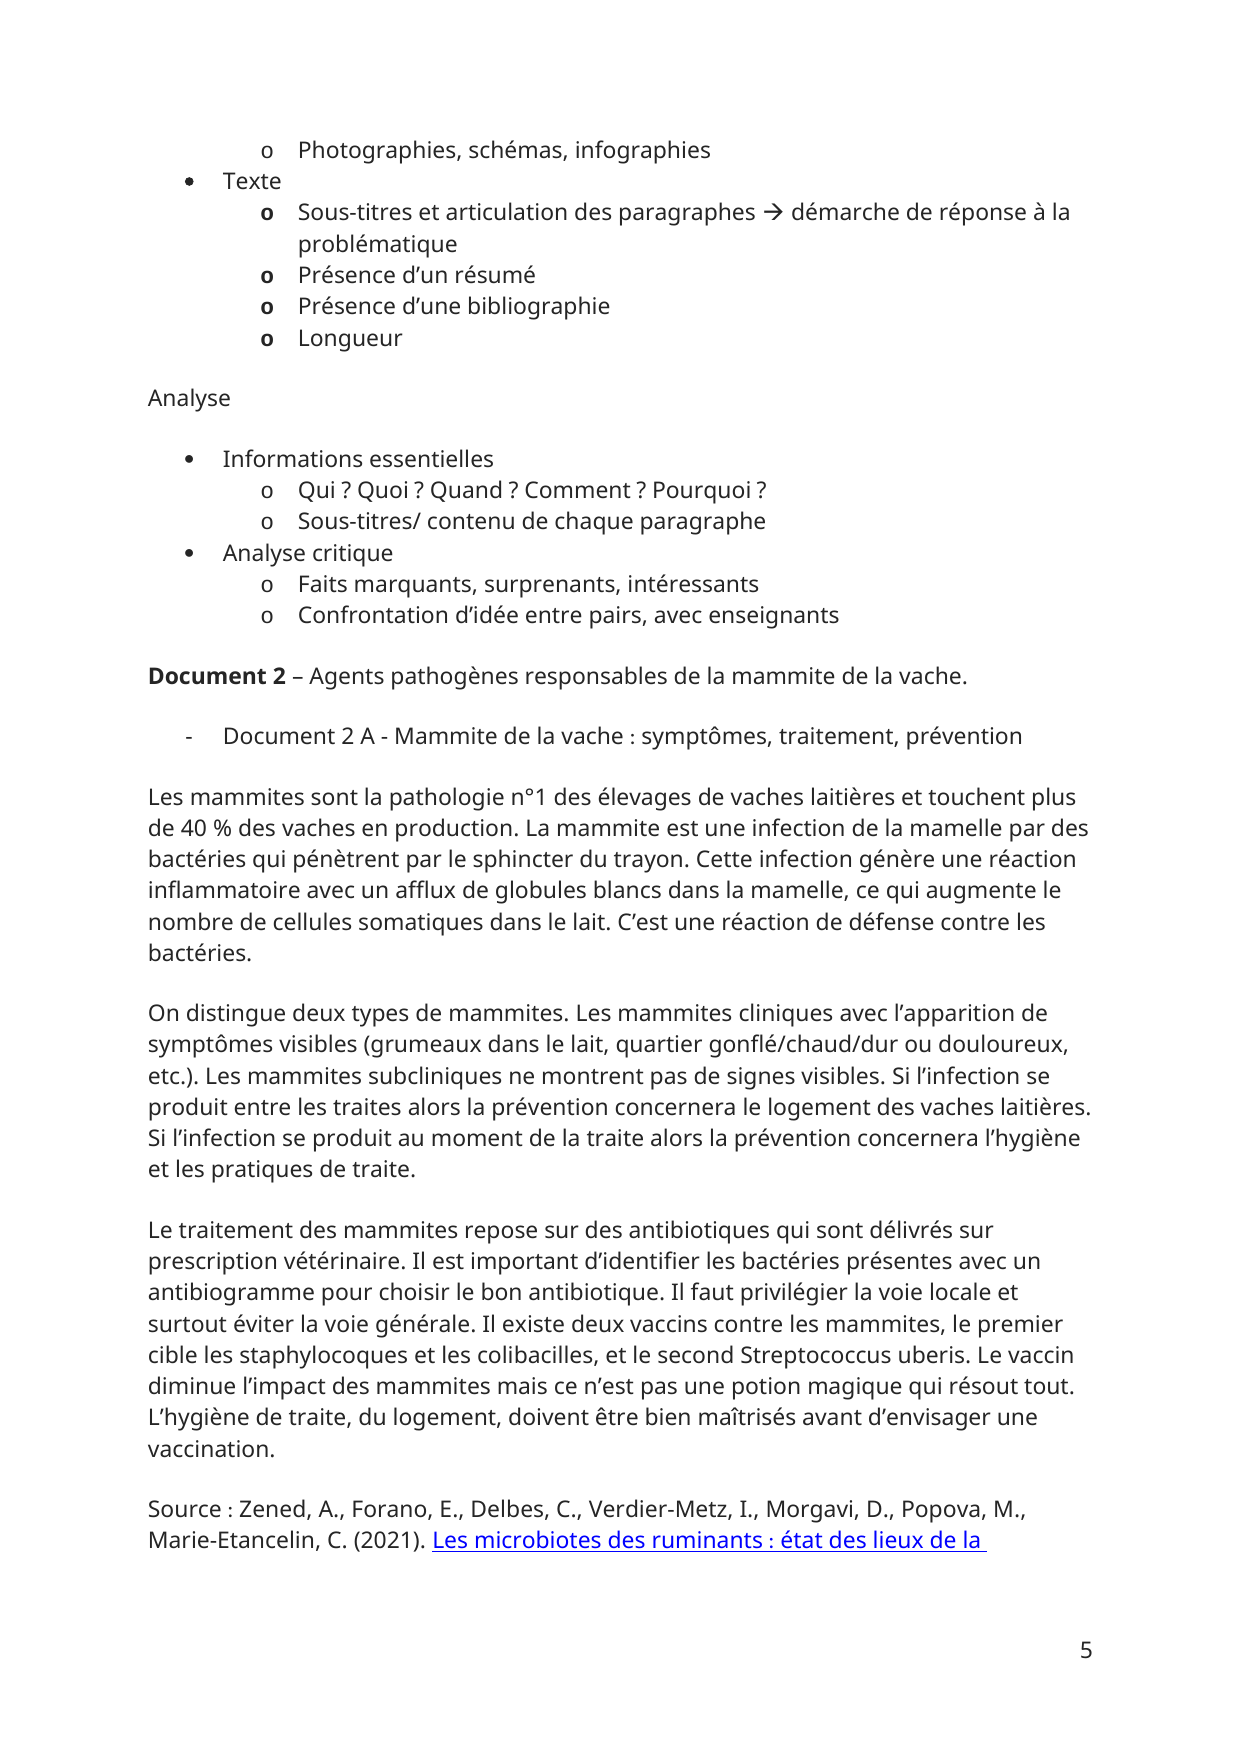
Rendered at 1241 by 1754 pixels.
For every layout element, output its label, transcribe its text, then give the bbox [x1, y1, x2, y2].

text Le traitement des mammites repose sur des antibiotiques qui sont délivrés sur prescription vétérinaire. Il est important d’identifier les bactéries présentes avec un antibiogramme pour choisir le bon antibiotique. Il faut privilégier la voie locale et surtout éviter la voie générale. Il existe deux vaccins contre les mammites, le premier cible les staphylocoques et les colibacilles, et le second Streptococcus uberis. Le vaccin diminue l’impact des mammites mais ce n’est pas une potion magique qui résout tout. L’hygiène de traite, du logement, doivent être bien maîtrisés avant d’envisager une vaccination. [148, 1214, 1092, 1464]
list Photographies, schémas, infographies [260, 134, 1092, 165]
list Analyse critique [185, 536, 1092, 568]
text Analyse [148, 382, 1092, 413]
list Présence d’un résumé [260, 259, 1092, 290]
list Qui ? Quoi ? Quand ? Comment ? Pourquoi ? [260, 474, 1092, 505]
list Sous-titres/ contenu de chaque paragraphe [260, 505, 1092, 536]
list Confrontation d’idée entre pairs, avec enseignants [260, 599, 1092, 630]
list Faits marquants, surprenants, intéressants [260, 568, 1092, 599]
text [148, 1493, 1092, 1555]
list Longueur [260, 322, 1092, 353]
list Document 2 A - Mammite de la vache : symptômes, traitement, prévention [185, 720, 1092, 751]
text Les mammites sont la pathologie n°1 des élevages de vaches laitières et touchent plus de 40 % des vaches en production. La mammite est une infection de la mamelle par des bactéries qui pénètrent par le sphincter du trayon. Cette infection génère une réaction inflammatoire avec un afflux de globules blancs dans la mamelle, ce qui augmente le nombre de cellules somatiques dans le lait. C’est une réaction de défense contre les bactéries. [148, 780, 1092, 968]
list Présence d’une bibliographie [260, 290, 1092, 322]
text On distingue deux types de mammites. Les mammites cliniques avec l’apparition de symptômes visibles (grumeaux dans le lait, quartier gonflé/chaud/dur ou douloureux, etc.). Les mammites subcliniques ne montrent pas de signes visibles. Si l’infection se produit entre les traites alors la prévention concernera le logement des vaches laitières. Si l’infection se produit au moment de la traite alors la prévention concernera l’hygiène et les pratiques de traite. [148, 997, 1092, 1184]
list Texte [185, 165, 1092, 196]
text Document 2 – Agents pathogènes responsables de la mammite de la vache. [148, 659, 1092, 691]
list Sous-titres et articulation des paragraphes démarche de réponse à la problématique [260, 196, 1092, 259]
list Informations essentielles [185, 442, 1092, 474]
